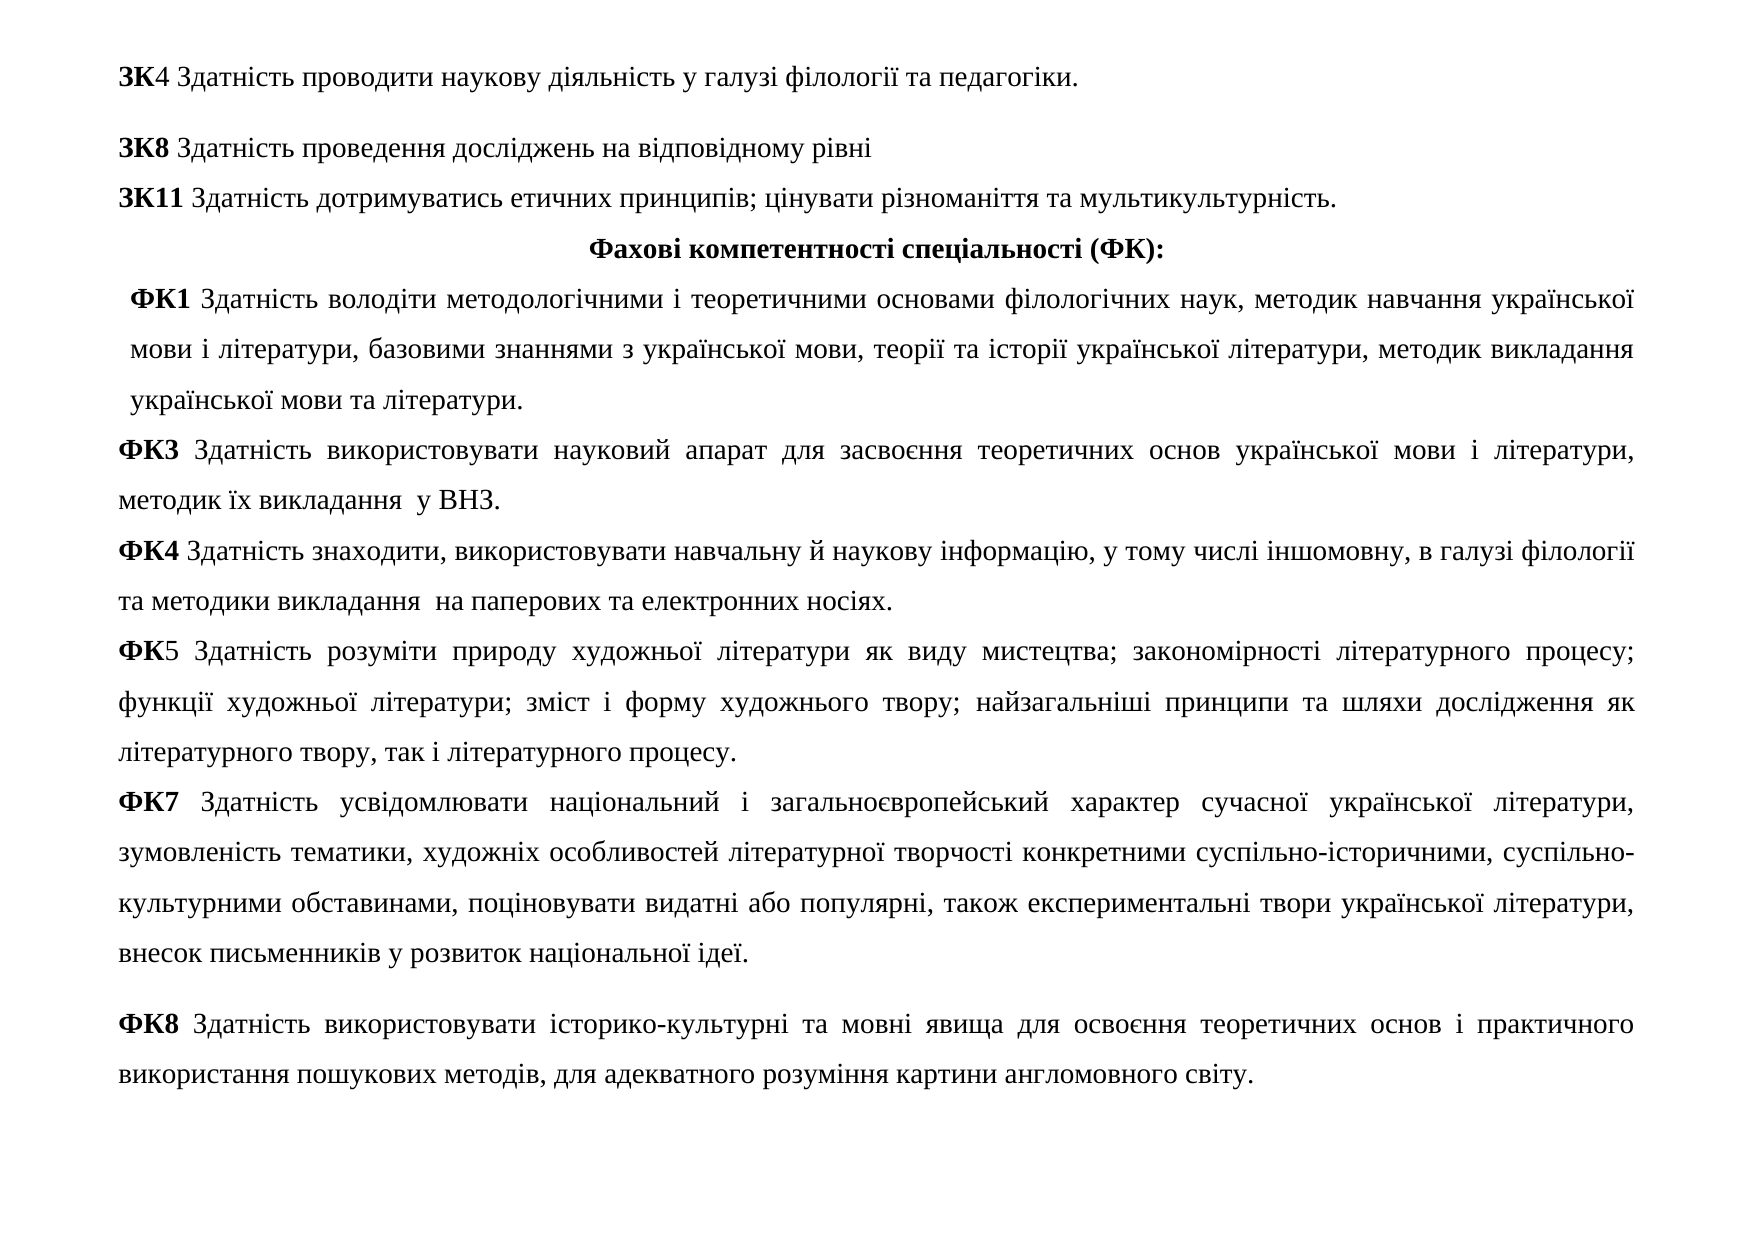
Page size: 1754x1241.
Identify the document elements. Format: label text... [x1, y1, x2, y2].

text Фахові компетентності спеціальності (ФК): [118, 231, 1636, 264]
text ФК1 Здатність володіти методологічними і теоретичними основами філологічних наук, методик навчання української мови і літератури, базовими знаннями з української мови, теорії та історії української літератури, методик викладання української мови та літератури. [130, 281, 1636, 415]
text ФК3 Здатність використовувати науковий апарат для засвоєння теоретичних основ української мови і літератури, методик їх викладання у ВНЗ. [118, 432, 1636, 516]
text ФК4 Здатність знаходити, використовувати навчальну й наукову інформацію, у тому числі іншомовну, в галузі філології та методики викладання на паперових та електронних носіях. [118, 533, 1636, 617]
text ЗК4 Здатність проводити наукову діяльність у галузі філології та педагогіки. [118, 59, 1636, 93]
text ЗК8 Здатність проведення досліджень на відповідному рівні [118, 130, 1636, 164]
text ФК7 Здатність усвідомлювати національний і загальноєвропейський характер сучасної української літератури, зумовленість тематики, художніх особливостей літературної творчості конкретними суспільно-історичними, суспільно-культурними обставинами, поціновувати видатні або популярні, також експериментальні твори української літератури, внесок письменників у розвиток національної ідеї. [118, 784, 1636, 969]
text ЗК11 Здатність дотримуватись етичних принципів; цінувати різноманіття та мультикультурність. [118, 181, 1636, 214]
text ФК5 Здатність розуміти природу художньої літератури як виду мистецтва; закономірності літературного процесу; функції художньої літератури; зміст і форму художнього твору; найзагальніші принципи та шляхи дослідження як літературного твору, так і літературного процесу. [118, 633, 1636, 767]
text ФК8 Здатність використовувати історико-культурні та мовні явища для освоєння теоретичних основ і практичного використання пошукових методів, для адекватного розуміння картини англомовного світу. [118, 1006, 1636, 1090]
